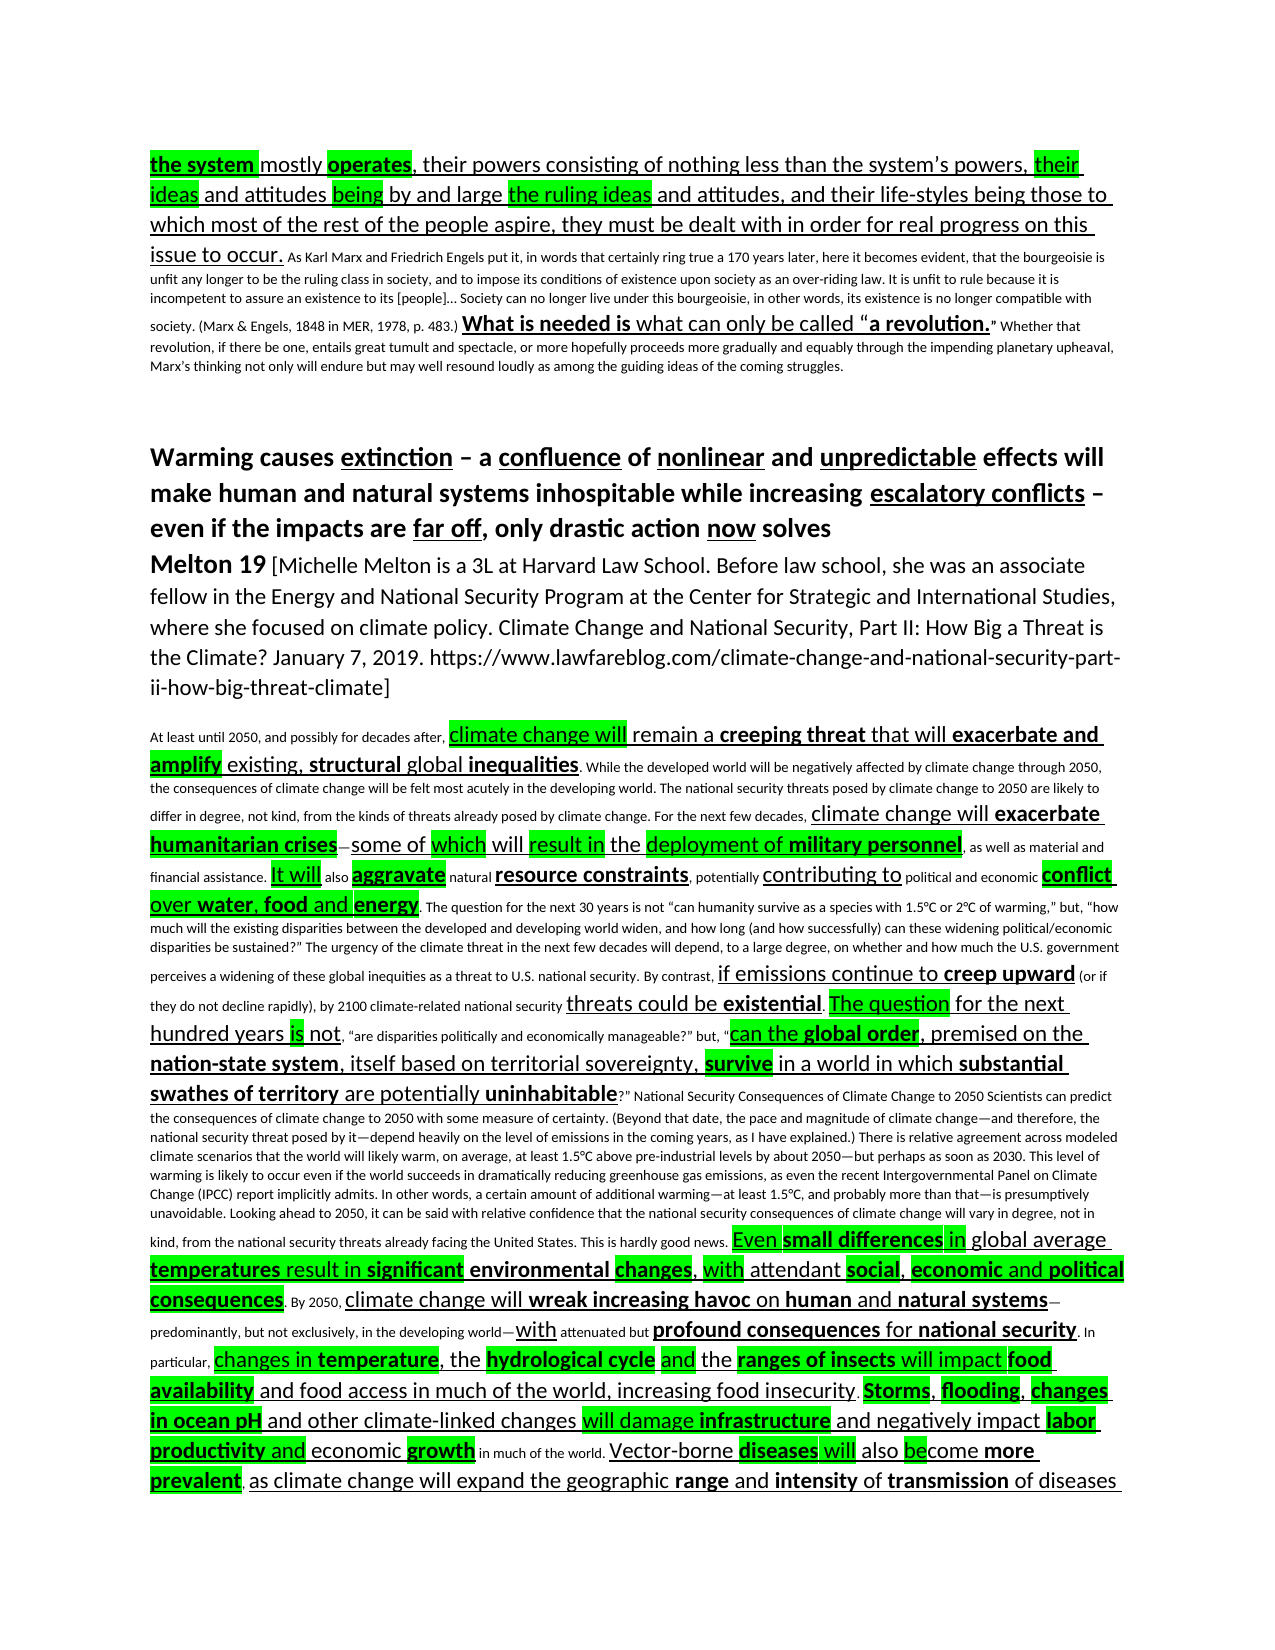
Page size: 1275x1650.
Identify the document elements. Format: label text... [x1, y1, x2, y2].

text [150, 150, 1125, 376]
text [150, 720, 1125, 1494]
text Melton 19 [Michelle Melton is a 3L at Harvard Law School. Before law school, she was an associate fellow in the Energy and National Security Program at the Center for Strategic and International Studies, where she focused on climate policy. Climate Change and National Security, Part II: How Big a Threat is the Climate? January 7, 2019. https://www.lawfareblog.com/climate-change-and-national-security-part-ii-how-big-threat-climate] [150, 547, 1125, 701]
text Warming causes extinction – a confluence of nonlinear and unpredictable effects will make human and natural systems inhospitable while increasing escalatory conflicts – even if the impacts are far off, only drastic action now solves [150, 440, 1125, 545]
